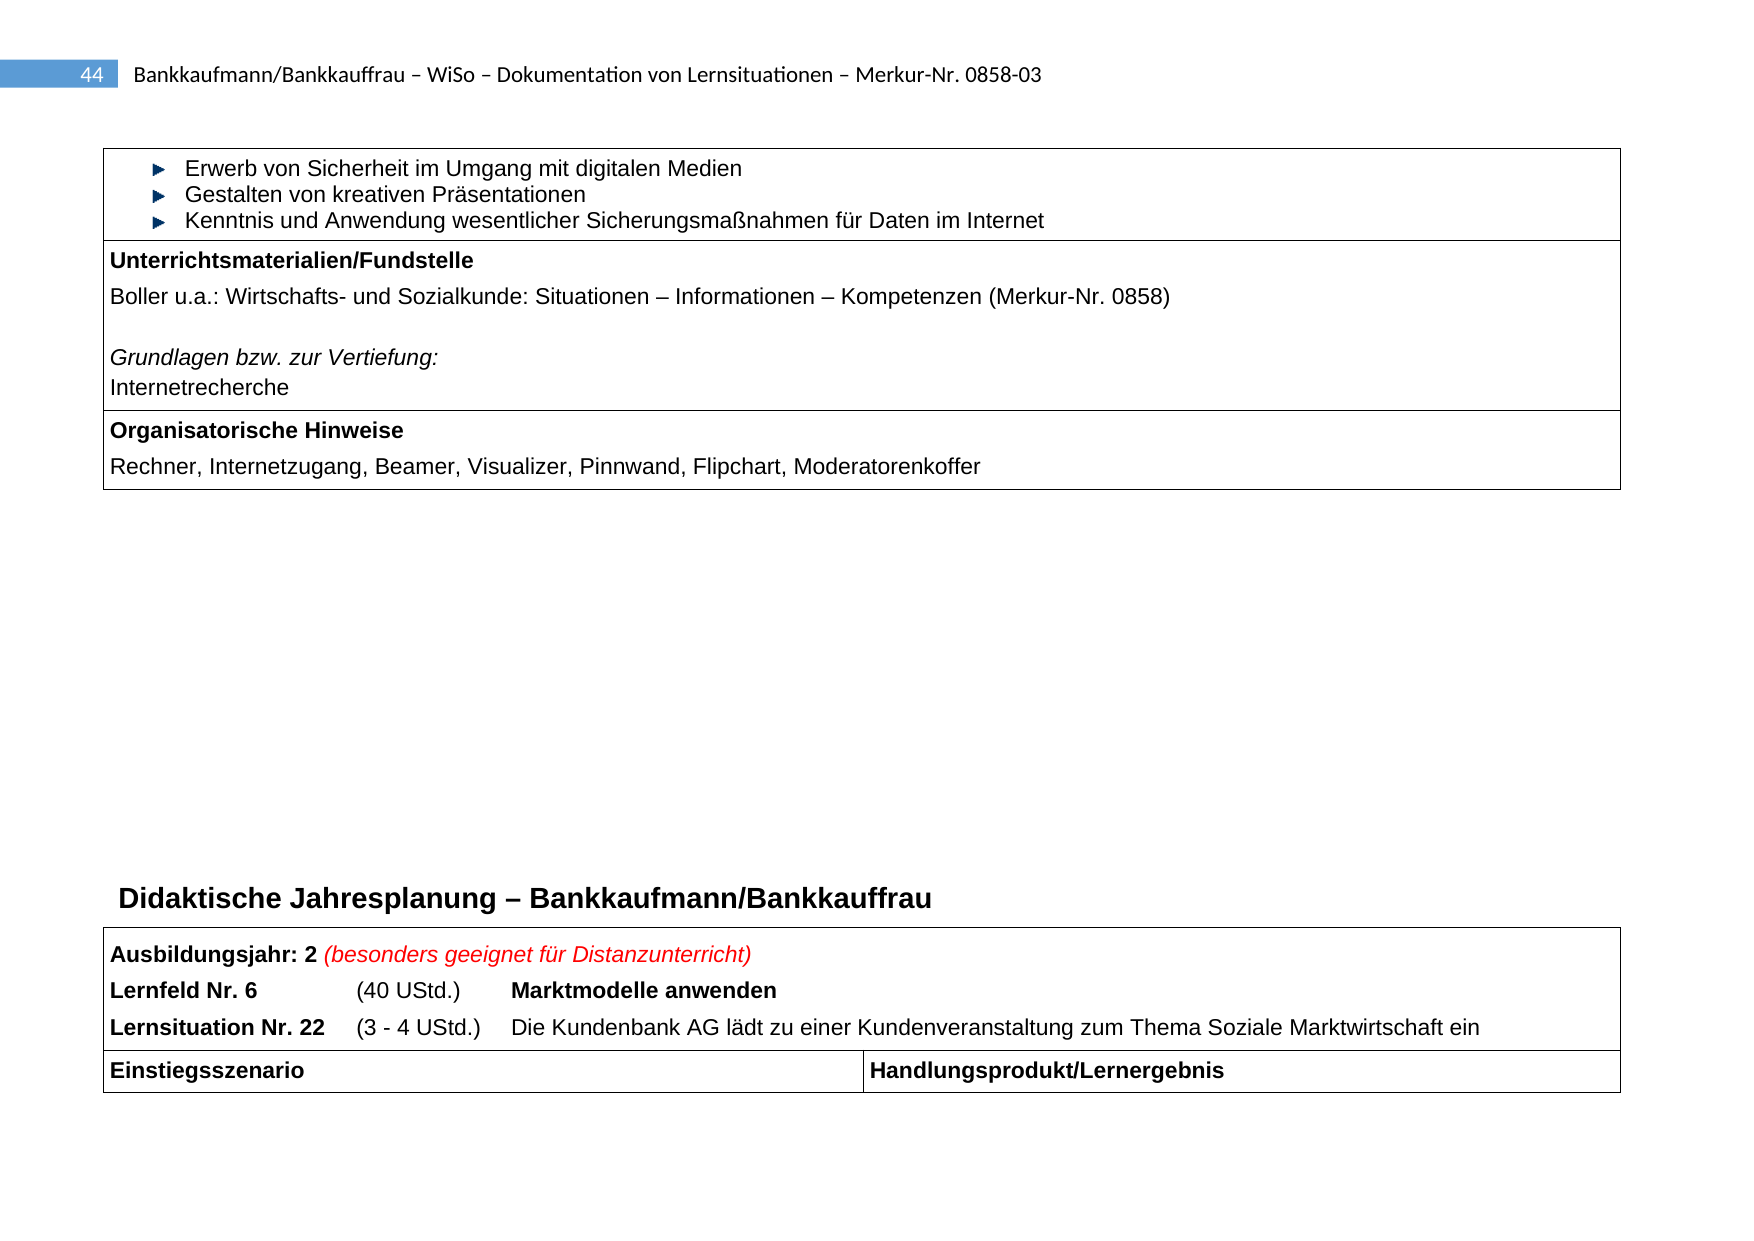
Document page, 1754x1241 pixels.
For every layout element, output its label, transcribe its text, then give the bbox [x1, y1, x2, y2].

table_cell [104, 1051, 863, 1092]
picture [148, 159, 165, 176]
picture [148, 212, 165, 229]
table_cell Organisatorische Hinweise Rechner, Internetzugang, Beamer, Visualizer, Pinnwand, Flipchart, Moderatorenkoffer [104, 411, 1620, 489]
text Didaktische Jahresplanung – Bankkaufmann/Bankkauffrau [118, 881, 1606, 915]
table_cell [104, 149, 1620, 239]
table_header Ausbildungsjahr: (besonders geeignet für Distanzunterricht) Lernfeld Nr. (40 UStd.) Marktmodelle anwenden Lernsituation Nr. ( UStd.) [104, 928, 1620, 1049]
table_cell Unterrichtsmaterialien/Fundstelle Boller u.a.: Wirtschafts- und Sozialkunde: Situationen – Informationen – Kompetenzen (Merkur-Nr. 0858) Grundlagen bzw. zur Vertiefung: Internetrecherche [104, 241, 1620, 410]
picture [148, 185, 165, 203]
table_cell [864, 1051, 1620, 1092]
